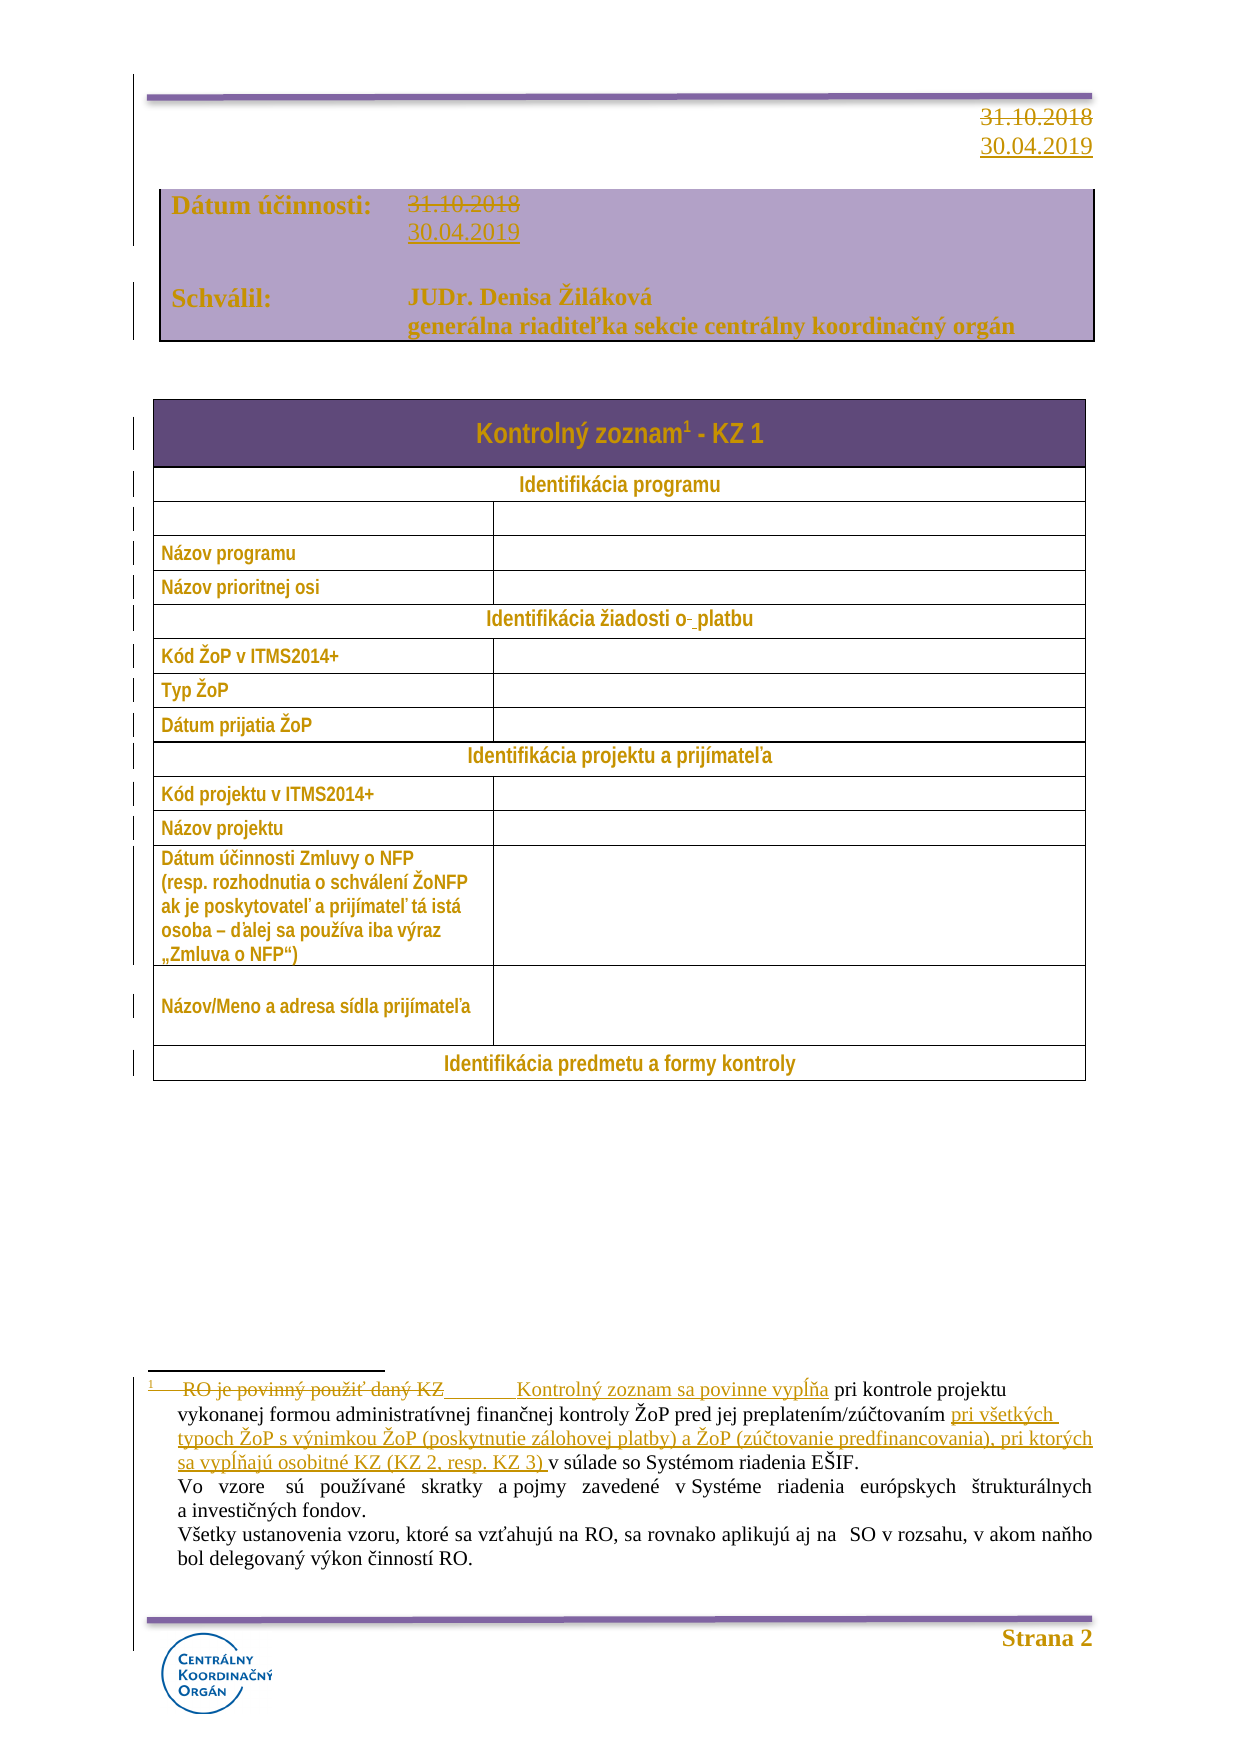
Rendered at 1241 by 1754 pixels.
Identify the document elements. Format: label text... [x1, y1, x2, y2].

table_cell [494, 777, 1085, 810]
table_cell Názov programu [154, 536, 493, 569]
table_cell [396, 189, 1093, 282]
table_cell Schválil: [161, 282, 396, 340]
table_cell [494, 846, 1085, 965]
table_cell Identifikácia projektu a prijímateľa [154, 743, 1085, 776]
table_cell [494, 811, 1085, 844]
table_header Kontrolný zoznam - KZ 1 [154, 400, 1085, 466]
table_cell Typ ŽoP [154, 674, 493, 707]
table_cell Názov projektu [154, 811, 493, 844]
table_cell [494, 674, 1085, 707]
table_cell Dátum prijatia ŽoP [154, 708, 493, 741]
table_cell Názov/Meno a adresa sídla prijímateľa [154, 966, 493, 1045]
table_cell JUDr. Denisa Žiláková generálna riaditeľka sekcie centrálny koordinačný orgán [396, 282, 1093, 340]
table_cell Názov prioritnej osi [154, 571, 493, 604]
table_cell [494, 571, 1085, 604]
table_cell Identifikácia programu [154, 468, 1085, 501]
table_cell [494, 536, 1085, 569]
table_cell Kód ŽoP v ITMS2014+ [154, 639, 493, 673]
table_cell Dátum účinnosti Zmluvy o NFP (resp. rozhodnutia o schválení ŽoNFP ak je poskytovateľ a prijímateľ tá istá osoba – ďalej sa používa iba výraz „Zmluva o NFP“) [154, 846, 493, 965]
table_cell [154, 502, 493, 535]
table_cell [494, 502, 1085, 535]
table_cell Kód projektu v ITMS2014+ [154, 777, 493, 810]
table_cell Identifikácia žiadosti oplatbu [154, 605, 1085, 638]
table_cell [494, 966, 1085, 1045]
table_cell Dátum účinnosti: [161, 189, 396, 282]
table_cell [494, 708, 1085, 741]
table_cell [494, 639, 1085, 673]
picture [159, 1631, 272, 1713]
table_cell Identifikácia predmetu a formy kontroly [154, 1046, 1085, 1079]
